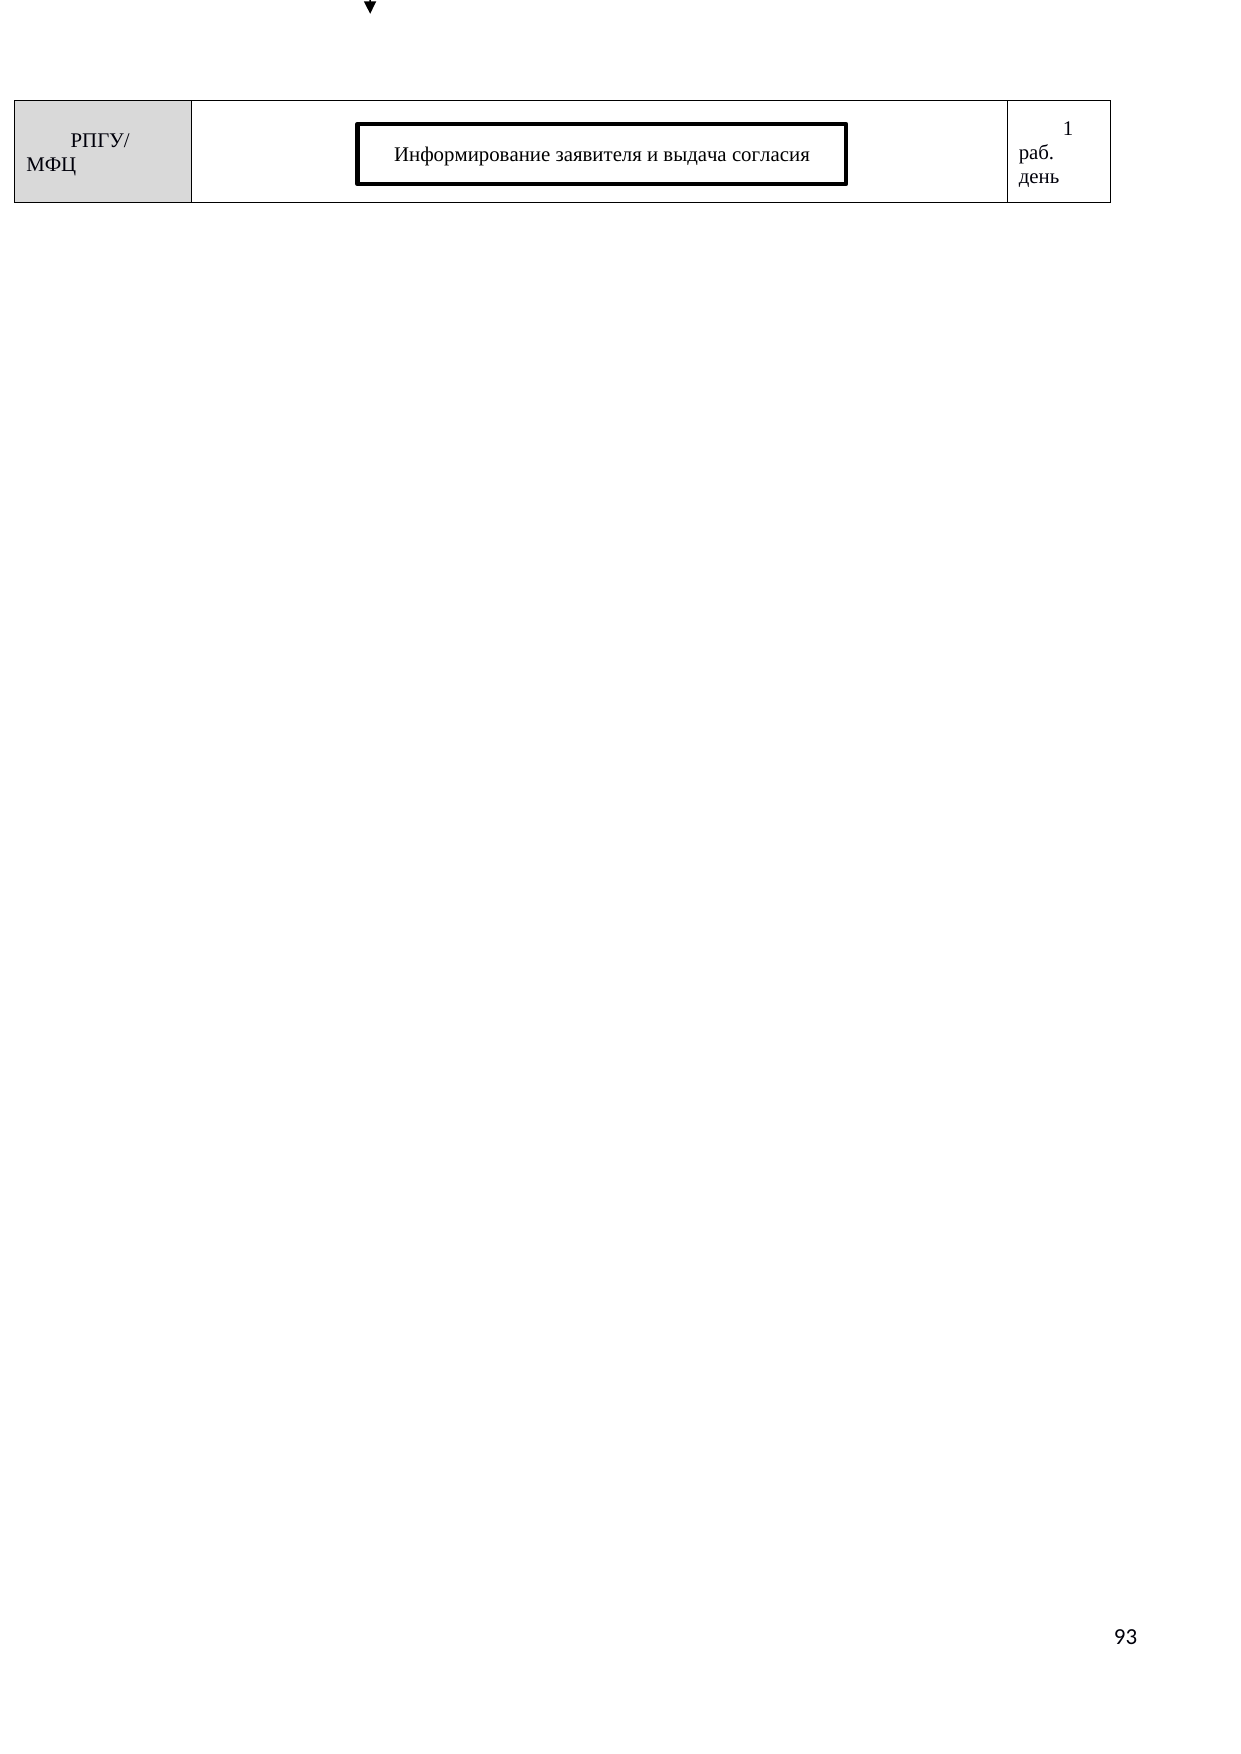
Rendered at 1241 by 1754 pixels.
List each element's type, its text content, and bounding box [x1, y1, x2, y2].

table_cell [192, 101, 1007, 202]
table_cell РПГУ/ МФЦ [15, 101, 191, 202]
table_cell 1 раб. день [1008, 101, 1110, 202]
